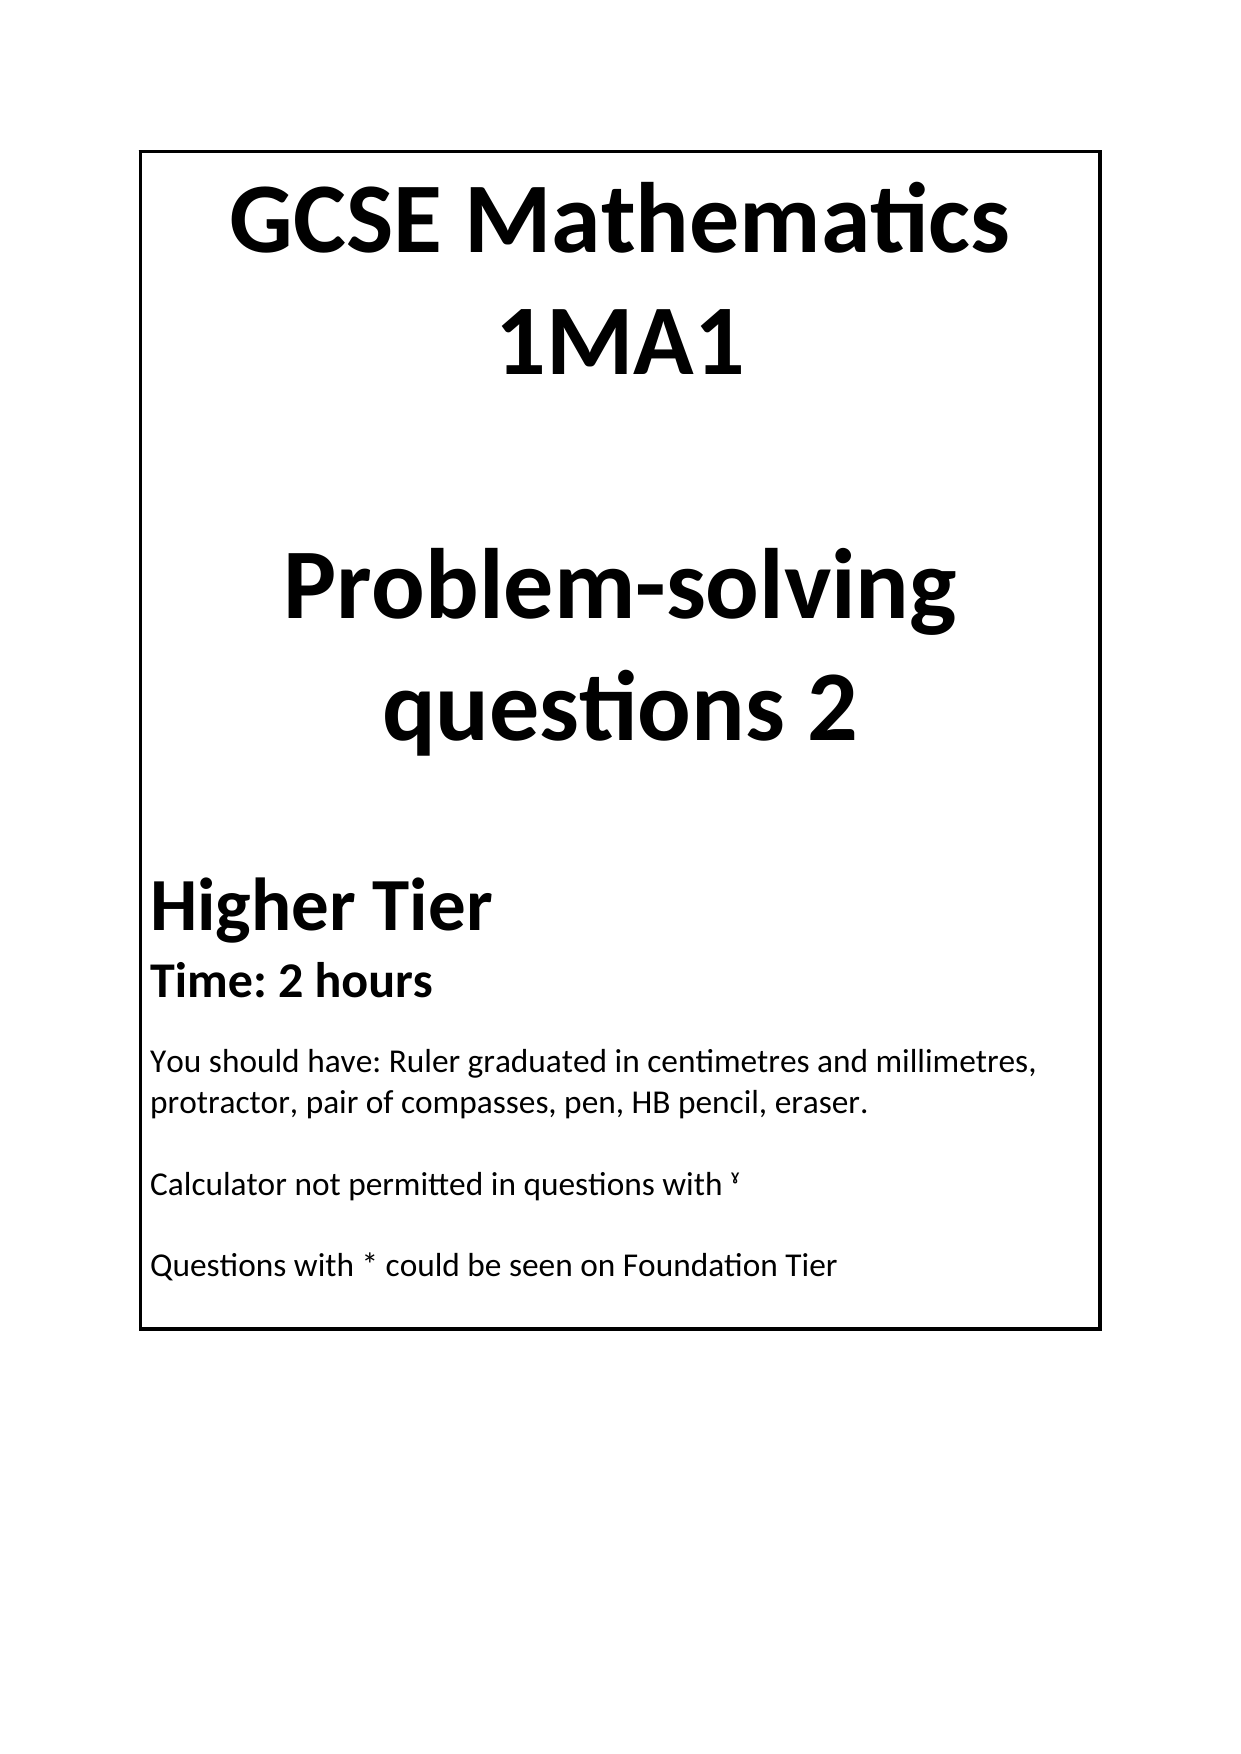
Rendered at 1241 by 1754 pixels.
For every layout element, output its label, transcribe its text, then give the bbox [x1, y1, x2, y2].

text You should have: Ruler graduated in centimetres and millimetres, protractor, pair of compasses, pen, HB pencil, eraser. [142, 1035, 1098, 1122]
text Time: 2 hours [150, 949, 1090, 1010]
text GCSE Mathematics [142, 153, 1098, 277]
text Higher Tier [150, 857, 1090, 949]
text Calculator not permitted in questions with ˠ [150, 1162, 1090, 1203]
text Problem-solving questions 2 [150, 521, 1090, 766]
text Questions with * could be seen on Foundation Tier [150, 1244, 1090, 1285]
text 1MA1 [150, 277, 1090, 399]
